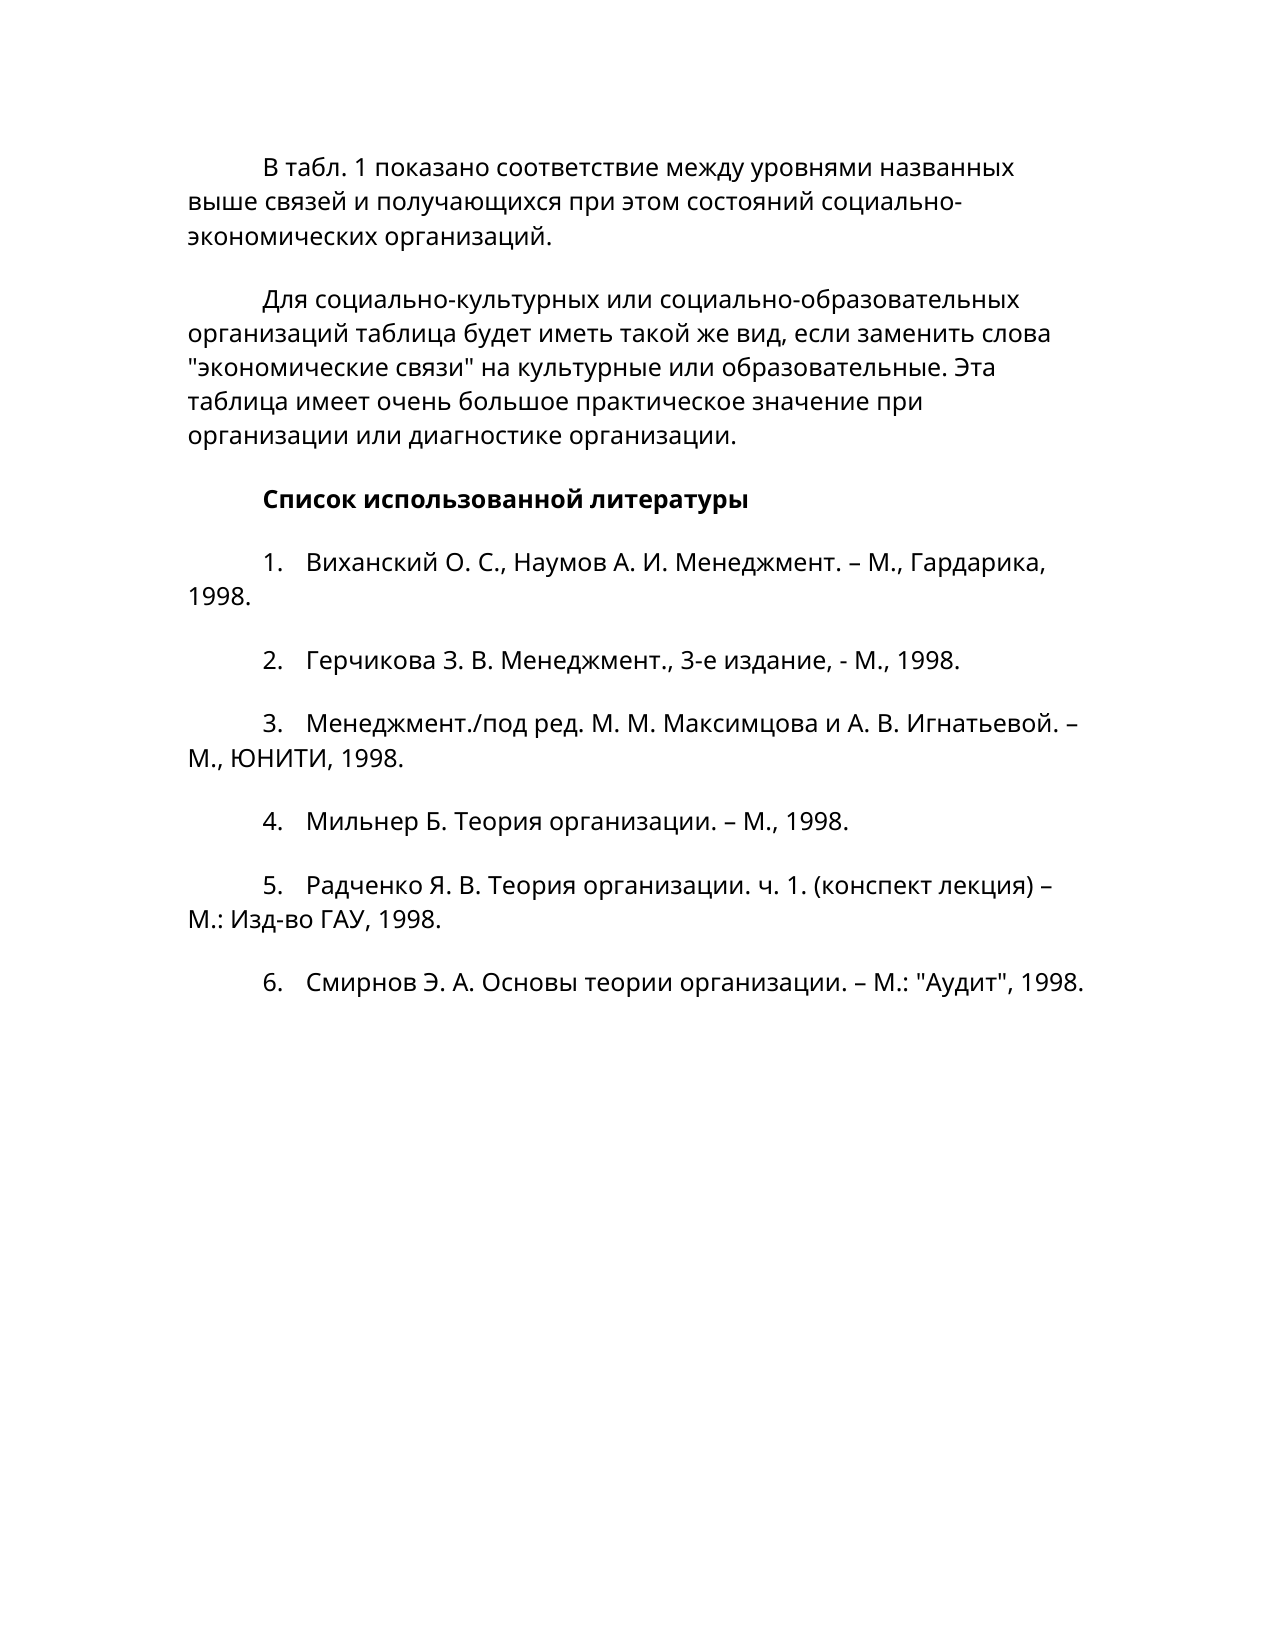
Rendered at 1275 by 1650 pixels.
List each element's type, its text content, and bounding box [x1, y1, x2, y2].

text 4. Мильнер Б. Теория организации. – М., 1998. [187, 804, 1087, 838]
text В табл. 1 показано соответствие между уровнями названных выше связей и получающихся при этом состояний социально-экономических организаций. [187, 150, 1087, 252]
text 6. Смирнов Э. А. Основы теории организации. – М.: "Аудит", 1998. [187, 965, 1087, 1028]
text 2. Герчикова З. В. Менеджмент., 3-е издание, - М., 1998. [187, 643, 1087, 677]
text 3. Менеджмент./под ред. М. М. Максимцова и А. В. Игнатьевой. – М., ЮНИТИ, 1998. [187, 706, 1087, 774]
text Список использованной литературы [187, 481, 1087, 516]
text 1. Виханский О. С., Наумов А. И. Менеджмент. – М., Гардарика, 1998. [187, 545, 1087, 613]
text Для социально-культурных или социально-образовательных организаций таблица будет иметь такой же вид, если заменить слова "экономические связи" на культурные или образовательные. Эта таблица имеет очень большое практическое значение при организации или диагностике организации. [187, 282, 1087, 452]
text 5. Радченко Я. В. Теория организации. ч. 1. (конспект лекция) – М.: Изд-во ГАУ, 1998. [187, 867, 1087, 935]
